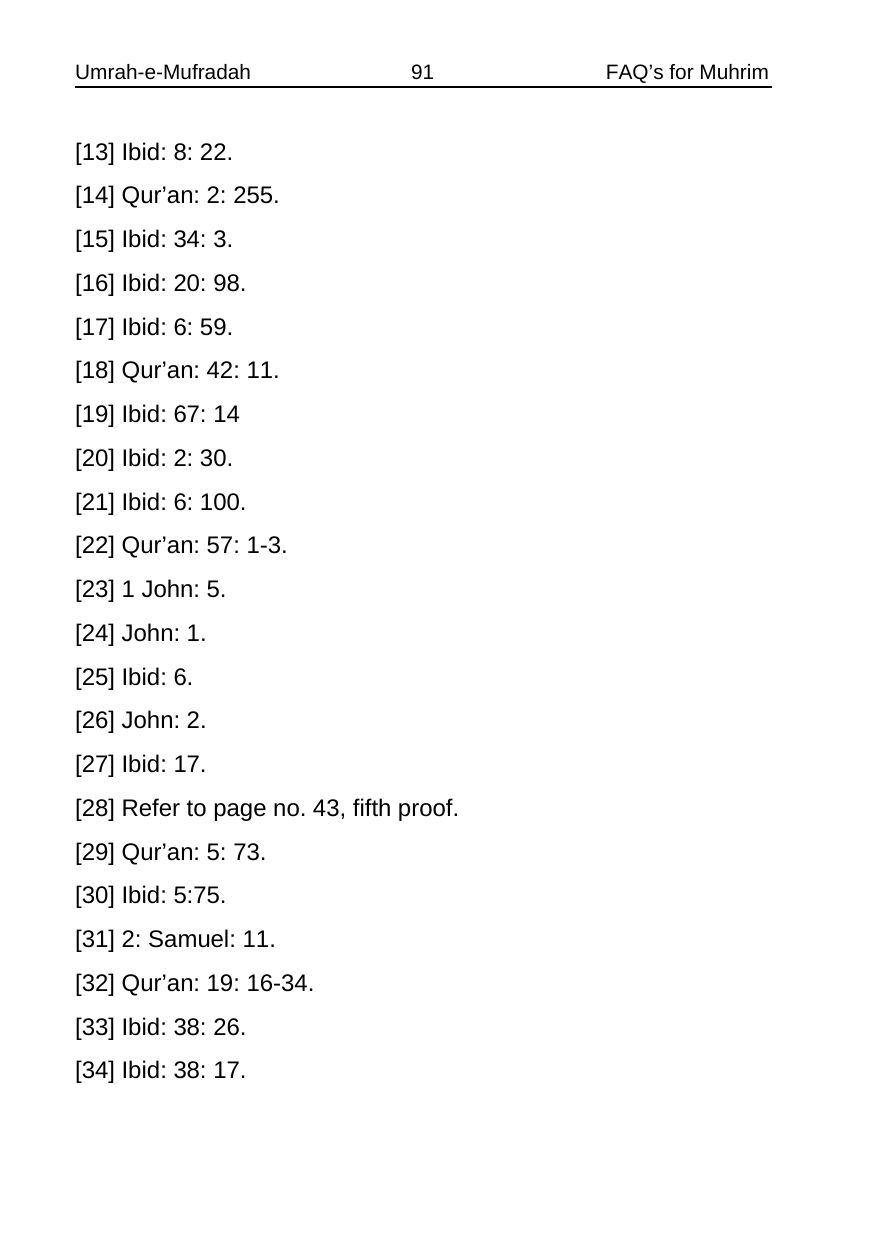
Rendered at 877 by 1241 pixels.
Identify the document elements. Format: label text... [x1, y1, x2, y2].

text [33] Ibid: 38: 26. [75, 1010, 772, 1041]
text [18] Qur’an: 42: 11. [75, 354, 772, 385]
text [25] Ibid: 6. [75, 660, 772, 691]
text [32] Qur’an: 19: 16-34. [75, 966, 772, 997]
text [22] Qur’an: 57: 1-3. [75, 529, 772, 560]
text [28] Refer to page no. 43, fifth proof. [75, 791, 772, 822]
text [29] Qur’an: 5: 73. [75, 835, 772, 866]
text [13] Ibid: 8: 22. [75, 135, 772, 166]
text [14] Qur’an: 2: 255. [75, 179, 772, 210]
text [16] Ibid: 20: 98. [75, 266, 772, 297]
text [19] Ibid: 67: 14 [75, 397, 772, 429]
text [34] Ibid: 38: 17. [75, 1054, 772, 1085]
text [31] 2: Samuel: 11. [75, 922, 772, 954]
text [15] Ibid: 34: 3. [75, 222, 772, 254]
text [21] Ibid: 6: 100. [75, 485, 772, 516]
text [26] John: 2. [75, 704, 772, 735]
text [24] John: 1. [75, 616, 772, 647]
text [20] Ibid: 2: 30. [75, 441, 772, 472]
text [27] Ibid: 17. [75, 747, 772, 779]
text [23] 1 John: 5. [75, 572, 772, 604]
text [17] Ibid: 6: 59. [75, 310, 772, 341]
text [30] Ibid: 5:75. [75, 879, 772, 910]
